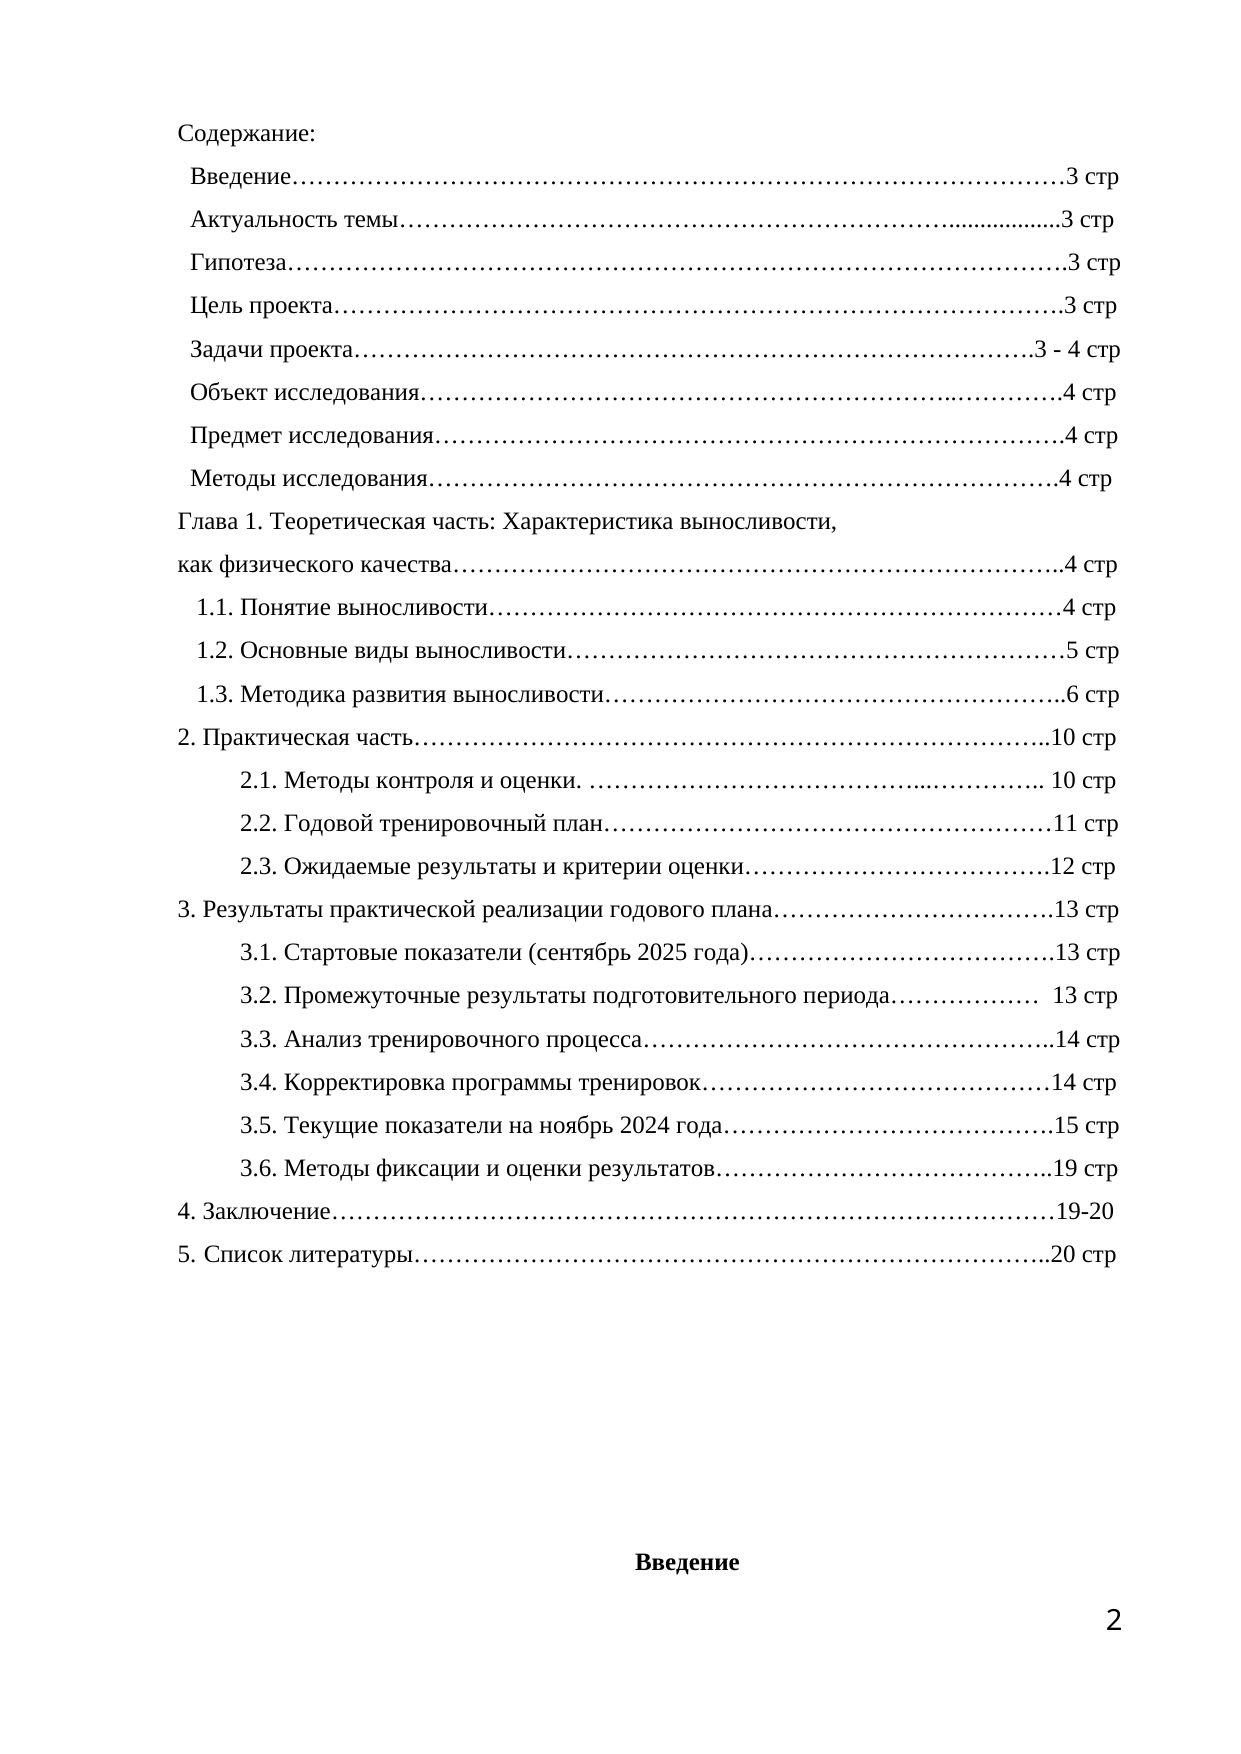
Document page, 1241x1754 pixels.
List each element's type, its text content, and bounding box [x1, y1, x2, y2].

list 2.2. Годовой тренировочный план………………………………………………11 стр [240, 808, 1122, 837]
text Глава 1. Теоретическая часть: Характеристика выносливости, [177, 506, 1122, 535]
list 3.3. Анализ тренировочного процесса…………………………………………..14 стр [240, 1024, 1122, 1052]
list 2.3. Ожидаемые результаты и критерии оценки……………………………….12 стр [240, 851, 1122, 880]
text 5. Список литературы…………………………………………………………………..20 стр [177, 1239, 1122, 1268]
text 4. Заключение……………………………………………………………………………19-20 [177, 1196, 1122, 1225]
list 3.4. Корректировка программы тренировок……………………………………14 стр [240, 1067, 1122, 1096]
list 3.1. Стартовые показатели (сентябрь 2025 года)……………………………….13 стр [240, 937, 1122, 966]
text Цель проекта…………………………………………………………………………….3 стр [177, 291, 1122, 319]
text Задачи проекта……………………………………………………………………….3 - 4 стр [177, 334, 1122, 362]
list Основные виды выносливости……………………………………………………5 стр [196, 636, 1122, 664]
text Содержание: [177, 118, 1122, 147]
text Объект исследования………………………………………………………..………….4 стр [177, 377, 1122, 406]
text Введение…………………………………………………………………………………3 стр [177, 161, 1122, 190]
text Гипотеза………………………………………………………………………………….3 стр [177, 247, 1122, 276]
list Методика развития выносливости………………………………………………..6 стр [196, 679, 1122, 707]
text Предмет исследования………………………………………………………………….4 стр [177, 420, 1122, 449]
text как физического качества………………………………………………………………..4 стр [177, 549, 1122, 578]
text 3. Результаты практической реализации годового плана…………………………….13 стр [177, 894, 1122, 923]
list 3.2. Промежуточные результаты подготовительного периода……………… 13 стр [240, 981, 1122, 1009]
list 3.5. Текущие показатели на ноябрь 2024 года………………………………….15 стр [240, 1110, 1122, 1139]
list Понятие выносливости……………………………………………………………4 стр [196, 592, 1122, 621]
text Методы исследования………………………………………………………………….4 стр [177, 463, 1122, 492]
list 2.1. Методы контроля и оценки. …………………………………...………….. 10 стр [240, 765, 1122, 794]
list 3.6. Методы фиксации и оценки результатов…………………………………..19 стр [240, 1153, 1122, 1182]
text 2. Практическая часть…………………………………………………………………..10 стр [177, 722, 1122, 751]
text Актуальность темы…………………………………………………………..................3 стр [177, 204, 1122, 233]
list Введение [252, 1547, 1122, 1575]
